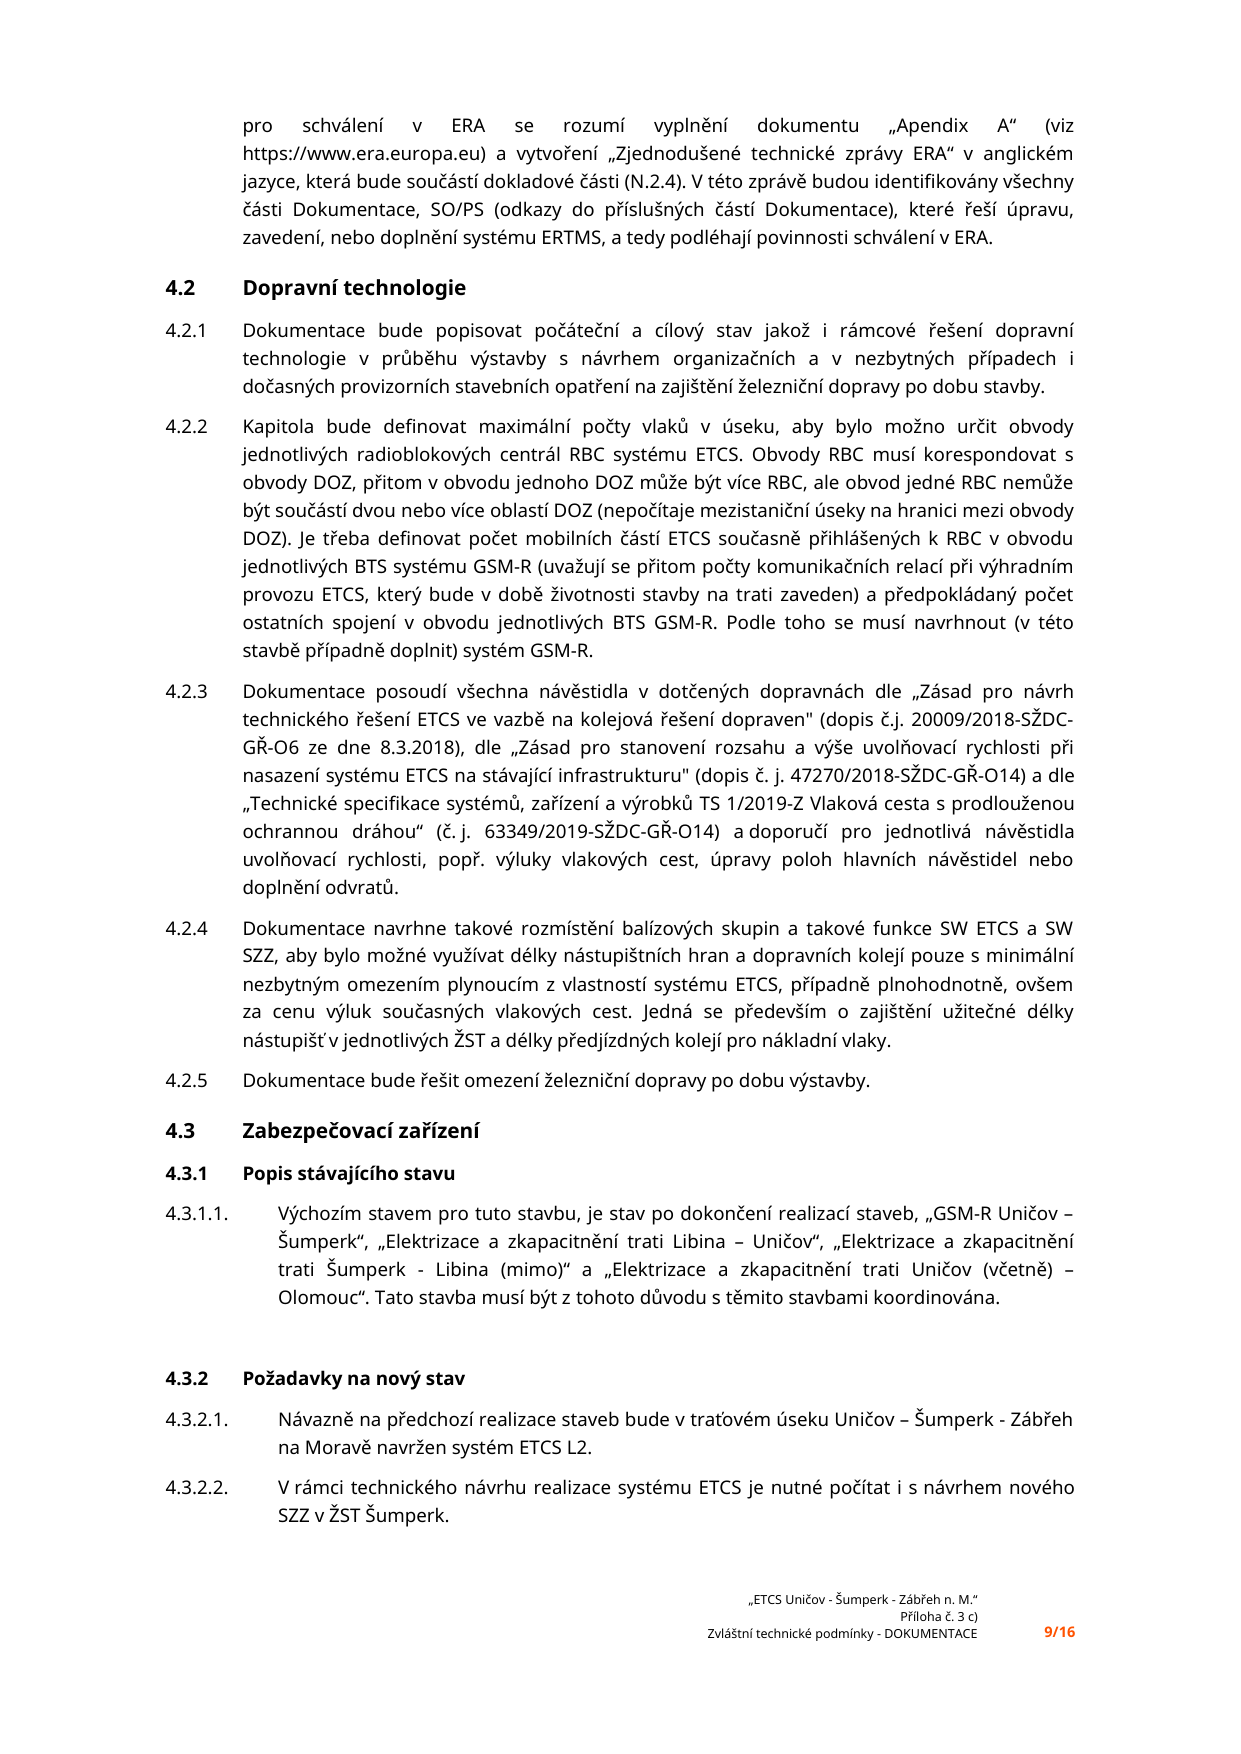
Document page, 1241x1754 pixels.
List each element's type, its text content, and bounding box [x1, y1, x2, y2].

text Dokumentace bude řešit omezení železniční dopravy po dobu výstavby. [165, 1067, 1075, 1093]
list Výchozím stavem pro tuto stavbu, je stav po dokončení realizací staveb, „GSM-R Uničov – Šumperk“, „Elektrizace a zkapacitnění trati Libina – Uničov“, „Elektrizace a zkapacitnění trati Šumperk - Libina (mimo)“ a „Elektrizace a zkapacitnění trati Uničov (včetně) – Olomouc“. Tato stavba musí být z tohoto důvodu s těmito stavbami koordinována. [165, 1201, 1075, 1310]
text Popis stávajícího stavu [165, 1160, 1075, 1186]
list V rámci technického návrhu realizace systému ETCS je nutné počítat i s návrhem nového SZZ v ŽST Šumperk. [165, 1475, 1075, 1528]
text Zabezpečovací zařízení [165, 1116, 1075, 1145]
text Kapitola bude definovat maximální počty vlaků v úseku, aby bylo možno určit obvody jednotlivých radioblokových centrál RBC systému ETCS. Obvody RBC musí korespondovat s obvody DOZ, přitom v obvodu jednoho DOZ může být více RBC, ale obvod jedné RBC nemůže být součástí dvou nebo více oblastí DOZ (nepočítaje mezistaniční úseky na hranici mezi obvody DOZ). Je třeba definovat počet mobilních částí ETCS současně přihlášených k RBC v obvodu jednotlivých BTS systému GSM-R (uvažují se přitom počty komunikačních relací při výhradním provozu ETCS, který bude v době životnosti stavby na trati zaveden) a předpokládaný počet ostatních spojení v obvodu jednotlivých BTS GSM-R. Podle toho se musí navrhnout (v této stavbě případně doplnit) systém GSM-R. [165, 413, 1075, 663]
list Návazně na předchozí realizace staveb bude v traťovém úseku Uničov – Šumperk - Zábřeh na Moravě navržen systém ETCS L2. [165, 1406, 1075, 1460]
text Dokumentace navrhne takové rozmístění balízových skupin a takové funkce SW ETCS a SW SZZ, aby bylo možné využívat délky nástupištních hran a dopravních kolejí pouze s minimální nezbytným omezením plynoucím z vlastností systému ETCS, případně plnohodnotně, ovšem za cenu výluk současných vlakových cest. Jedná se především o zajištění užitečné délky nástupišť v jednotlivých ŽST a délky předjízdných kolejí pro nákladní vlaky. [165, 915, 1075, 1052]
text Dopravní technologie [165, 273, 1075, 302]
text Dokumentace posoudí všechna návěstidla v dotčených dopravnách dle „Zásad pro návrh technického řešení ETCS ve vazbě na kolejová řešení dopraven" (dopis č.j. 20009/2018-SŽDC-GŘ-O6 ze dne 8.3.2018), dle „Zásad pro stanovení rozsahu a výše uvolňovací rychlosti při nasazení systému ETCS na stávající infrastrukturu" (dopis č. j. 47270/2018-SŽDC-GŘ-O14) a dle „Technické specifikace systémů, zařízení a výrobků TS 1/2019-Z Vlaková cesta s prodlouženou ochrannou dráhou“ (č. j. 63349/2019-SŽDC-GŘ-O14) a doporučí pro jednotlivá návěstidla uvolňovací rychlosti, popř. výluky vlakových cest, úpravy poloh hlavních návěstidel nebo doplnění odvratů. [165, 678, 1075, 900]
text Požadavky na nový stav [165, 1366, 1075, 1391]
text Dokumentace bude popisovat počáteční a cílový stav jakož i rámcové řešení dopravní technologie v průběhu výstavby s návrhem organizačních a v nezbytných případech i dočasných provizorních stavebních opatření na zajištění železniční dopravy po dobu stavby. [165, 317, 1075, 398]
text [165, 112, 1075, 250]
